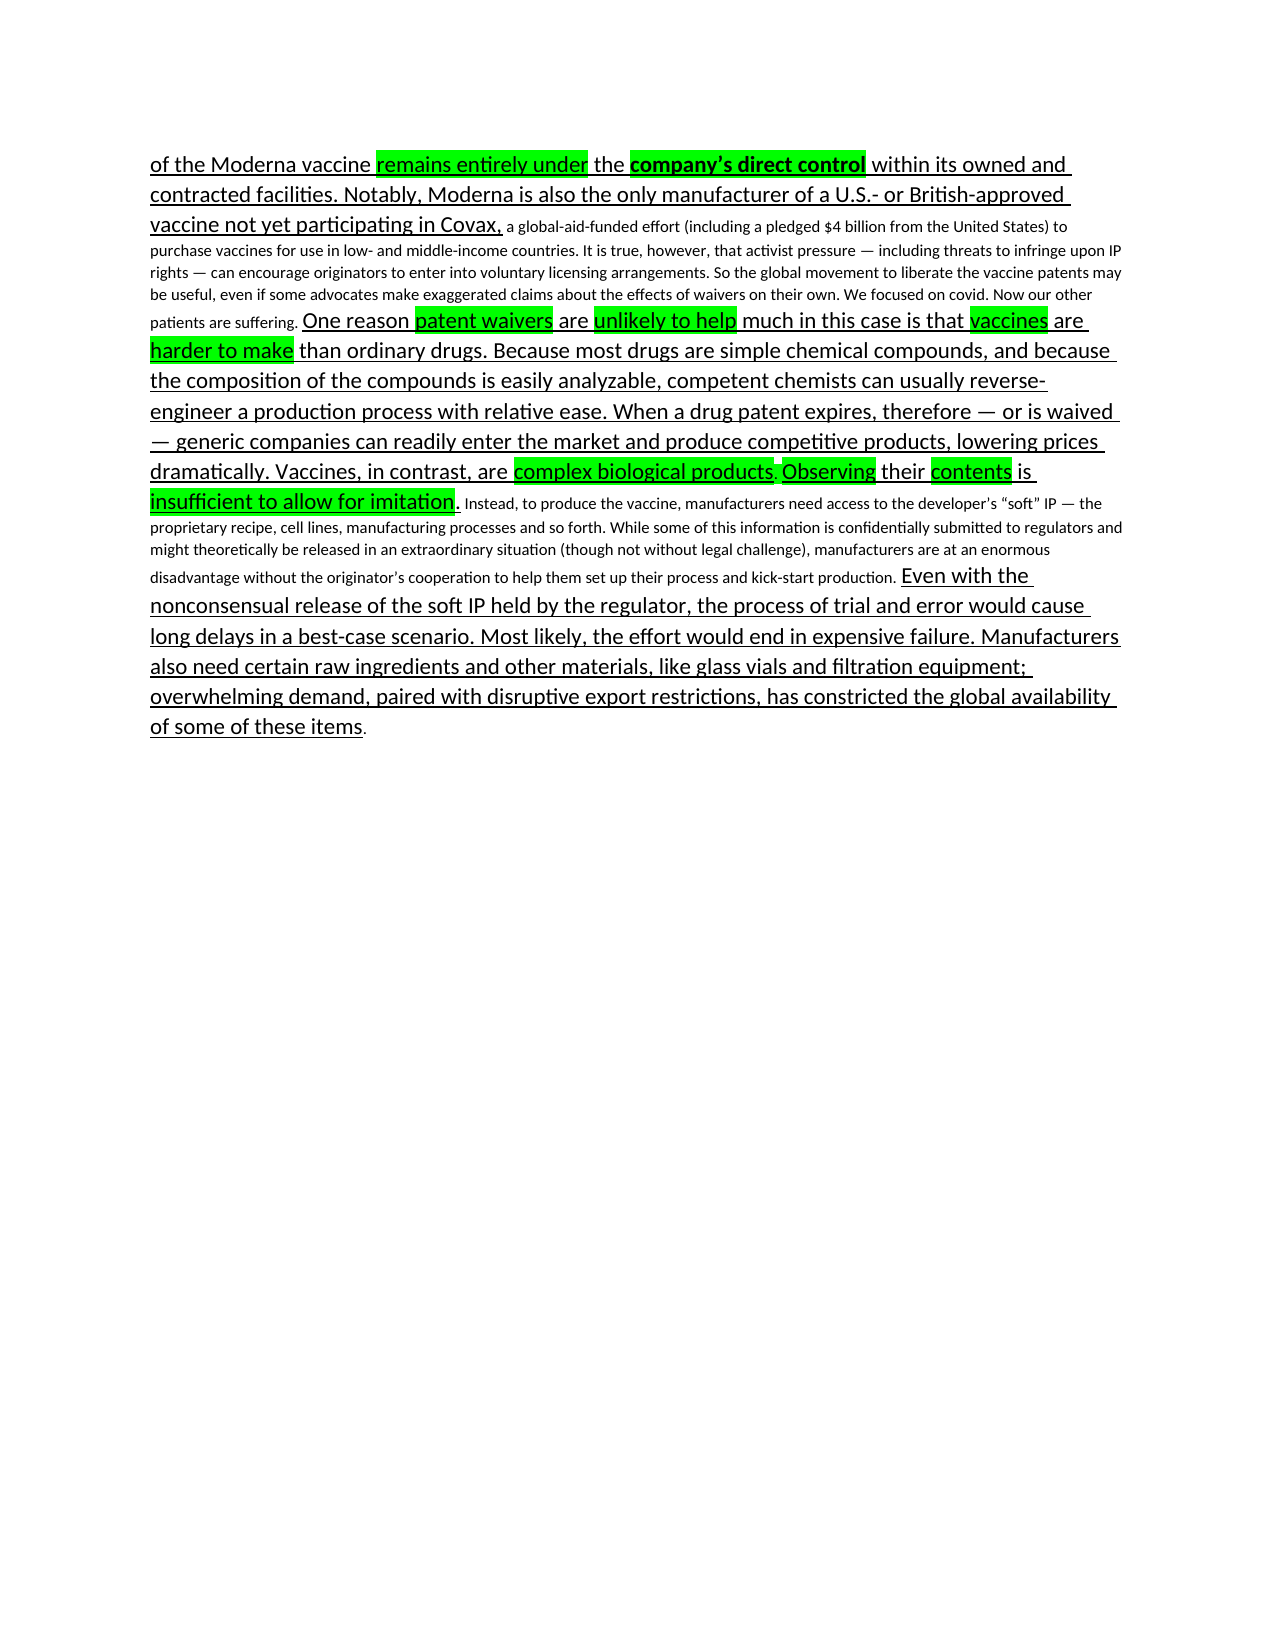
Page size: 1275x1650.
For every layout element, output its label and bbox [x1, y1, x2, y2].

text [150, 150, 1125, 741]
